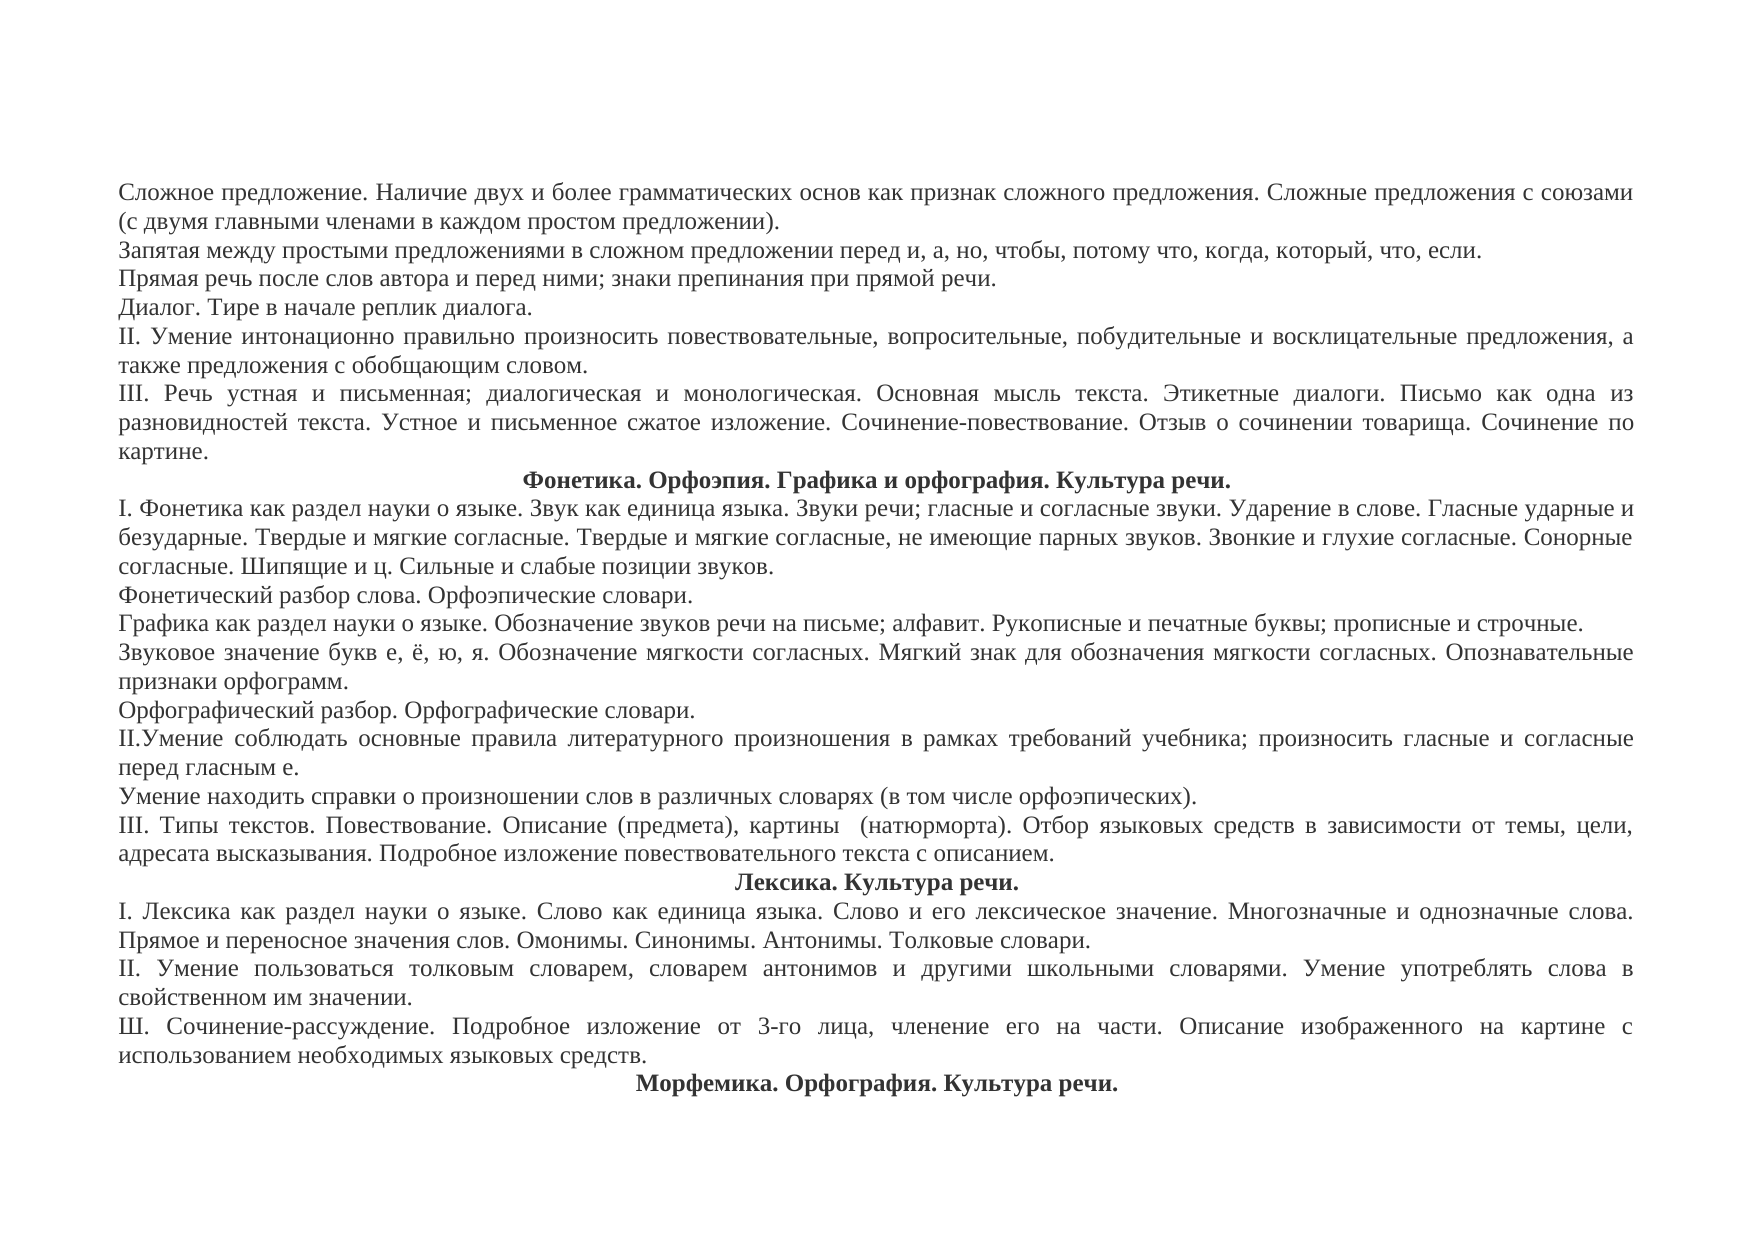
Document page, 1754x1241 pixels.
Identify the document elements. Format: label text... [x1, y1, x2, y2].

text Диалог. Тире в начале реплик диалога. [118, 292, 1636, 321]
text Морфемика. Орфография. Культура речи. [118, 1068, 1636, 1097]
text Звуковое значение букв е, ё, ю, я. Обозначение мягкости согласных. Мягкий знак для обозначения мягкости согласных. Опознавательные признаки орфограмм. [118, 637, 1636, 695]
text Прямая речь после слов автора и перед ними; знаки препинания при прямой речи. [118, 263, 1636, 292]
text Фонетический разбор слова. Орфоэпические словари. [118, 580, 1636, 608]
text II.Умение соблюдать основные правила литературного произношения в рамках требований учебника; произносить гласные и согласные перед гласным е. [118, 723, 1636, 781]
text I. Фонетика как раздел науки о языке. Звук как единица языка. Звуки речи; гласные и согласные звуки. Ударение в слове. Гласные ударные и безударные. Твердые и мягкие согласные. Твердые и мягкие согласные, не имеющие парных звуков. Звонкие и глухие согласные. Сонорные согласные. Шипящие и ц. Сильные и слабые позиции звуков. [118, 493, 1636, 580]
text I. Лексика как раздел науки о языке. Слово как единица языка. Слово и его лексическое значение. Многозначные и однозначные слова. Прямое и переносное значения слов. Омонимы. Синонимы. Антонимы. Толковые словари. [118, 896, 1636, 953]
text Сложное предложение. Наличие двух и более грамматических основ как признак сложного предложения. Сложные предложения с союзами (с двумя главными членами в каждом простом предложении). [118, 177, 1636, 235]
text III. Типы текстов. Повествование. Описание (предмета), картины (натюрморта). Отбор языковых средств в зависимости от темы, цели, адресата высказывания. Подробное изложение повествовательного текста с описанием. [118, 810, 1636, 867]
text III. Речь устная и письменная; диалогическая и монологическая. Основная мысль текста. Этикетные диалоги. Письмо как одна из разновидностей текста. Устное и письменное сжатое изложение. Сочинение-повествование. Отзыв о сочинении товарища. Сочинение по картине. [118, 378, 1636, 465]
text Графика как раздел науки о языке. Обозначение звуков речи на письме; алфавит. Рукописные и печатные буквы; прописные и строчные. [118, 608, 1636, 637]
text Запятая между простыми предложениями в сложном предложении перед и, а, но, чтобы, потому что, когда, который, что, если. [118, 235, 1636, 263]
text Умение находить справки о произношении слов в различных словарях (в том числе орфоэпических). [118, 781, 1636, 810]
text Ш. Сочинение-рассуждение. Подробное изложение от 3-го лица, членение его на части. Описание изображенного на картине с использованием необходимых языковых средств. [118, 1011, 1636, 1068]
text Орфографический разбор. Орфографические словари. [118, 695, 1636, 723]
text Фонетика. Орфоэпия. Графика и орфография. Культура речи. [118, 465, 1636, 493]
text II. Умение пользоваться толковым словарем, словарем антонимов и другими школьными словарями. Умение употреблять слова в свойственном им значении. [118, 953, 1636, 1011]
text Лексика. Культура речи. [118, 867, 1636, 896]
text II. Умение интонационно правильно произносить повествовательные, вопросительные, побудительные и восклицательные предложения, а также предложения с обобщающим словом. [118, 321, 1636, 378]
